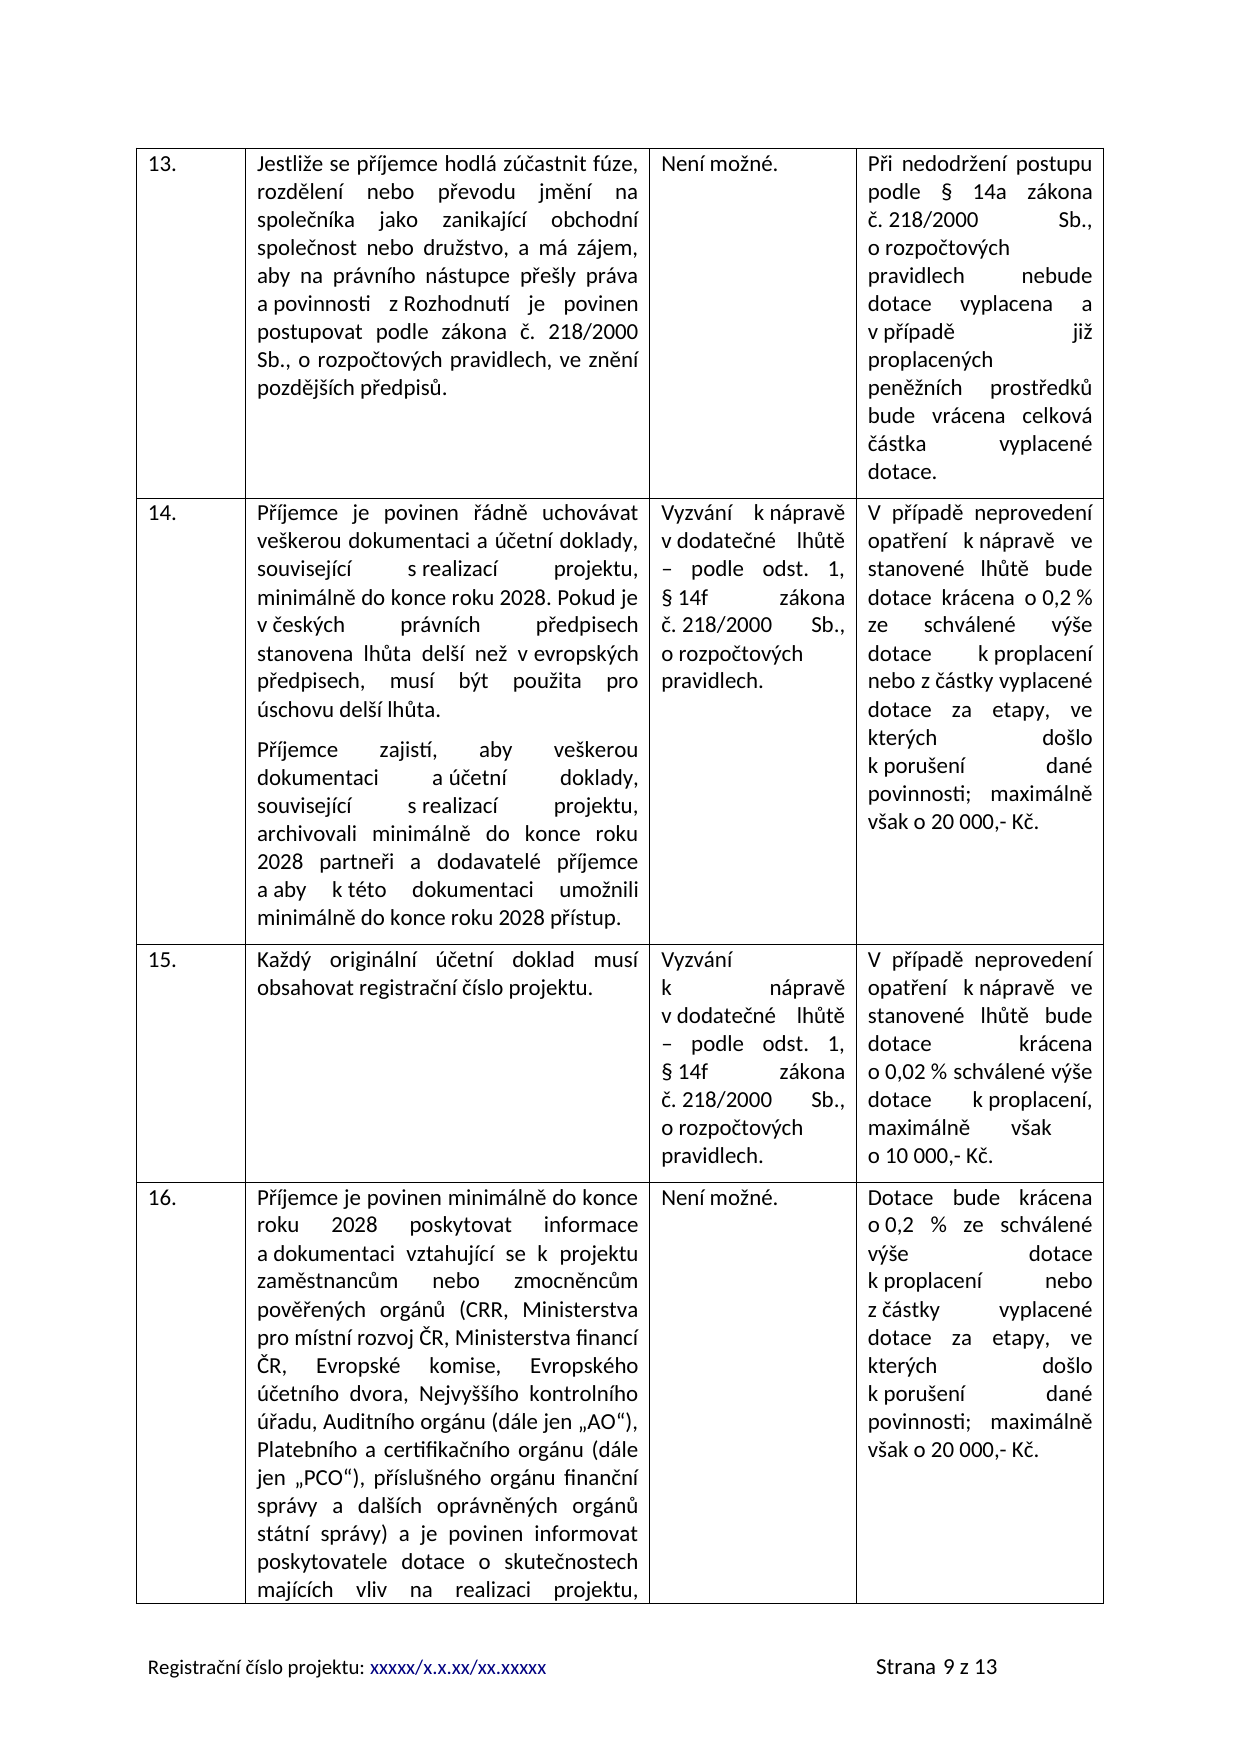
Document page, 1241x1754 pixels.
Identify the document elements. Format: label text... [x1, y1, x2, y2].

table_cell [857, 1183, 1103, 1603]
table_cell 13. [137, 149, 245, 497]
table_cell 15. [137, 945, 245, 1182]
table_cell Není možné. [650, 1183, 856, 1603]
table_cell Vyzvání k nápravě v dodatečné lhůtě – podle odst. 1, § 14f zákona č. 218/2000 Sb., o rozpočtových pravidlech. [650, 499, 856, 944]
table_cell Příjemce je povinen řádně uchovávat veškerou dokumentaci a účetní doklady, související s realizací projektu, minimálně do konce roku 2028. Pokud je v českých právních předpisech stanovena lhůta delší než v evropských předpisech, musí být použita pro úschovu delší lhůta. Příjemce zajistí, aby veškerou dokumentaci a účetní doklady, související s realizací projektu, archivovali minimálně do konce roku 2028 partneři a dodavatelé příjemce a aby k této dokumentaci umožnili minimálně do konce roku 2028 přístup. [246, 499, 649, 944]
table_cell 14. [137, 499, 245, 944]
table_cell V případě neprovedení opatření k nápravě ve stanovené lhůtě bude dotace krácena o 0,2 % ze schválené výše dotace k proplacení nebo z částky vyplacené dotace za etapy, ve kterých došlo k porušení dané povinnosti; maximálně však o 20 000,- Kč. [857, 499, 1103, 944]
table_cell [246, 1183, 649, 1603]
table_cell V případě neprovedení opatření k nápravě ve stanovené lhůtě bude dotace krácena o 0,02 % schválené výše dotace k proplacení, maximálně však o 10 000,- Kč. [857, 945, 1103, 1182]
table_cell Každý originální účetní doklad musí obsahovat registrační číslo projektu. [246, 945, 649, 1182]
table_cell Není možné. [650, 149, 856, 497]
table_cell Vyzvání k nápravě v dodatečné lhůtě – podle odst. 1, § 14f zákona č. 218/2000 Sb., o rozpočtových pravidlech. [650, 945, 856, 1182]
table_cell Jestliže se příjemce hodlá zúčastnit fúze, rozdělení nebo převodu jmění na společníka jako zanikající obchodní společnost nebo družstvo, a má zájem, aby na právního nástupce přešly práva a povinnosti z Rozhodnutí je povinen postupovat podle zákona č. 218/2000 Sb., o rozpočtových pravidlech, ve znění pozdějších předpisů. [246, 149, 649, 497]
table_cell 16. [137, 1183, 245, 1603]
table_cell Při nedodržení postupu podle § 14a zákona č. 218/2000 Sb., o rozpočtových pravidlech nebude dotace vyplacena a v případě již proplacených peněžních prostředků bude vrácena celková částka vyplacené dotace. [857, 149, 1103, 497]
